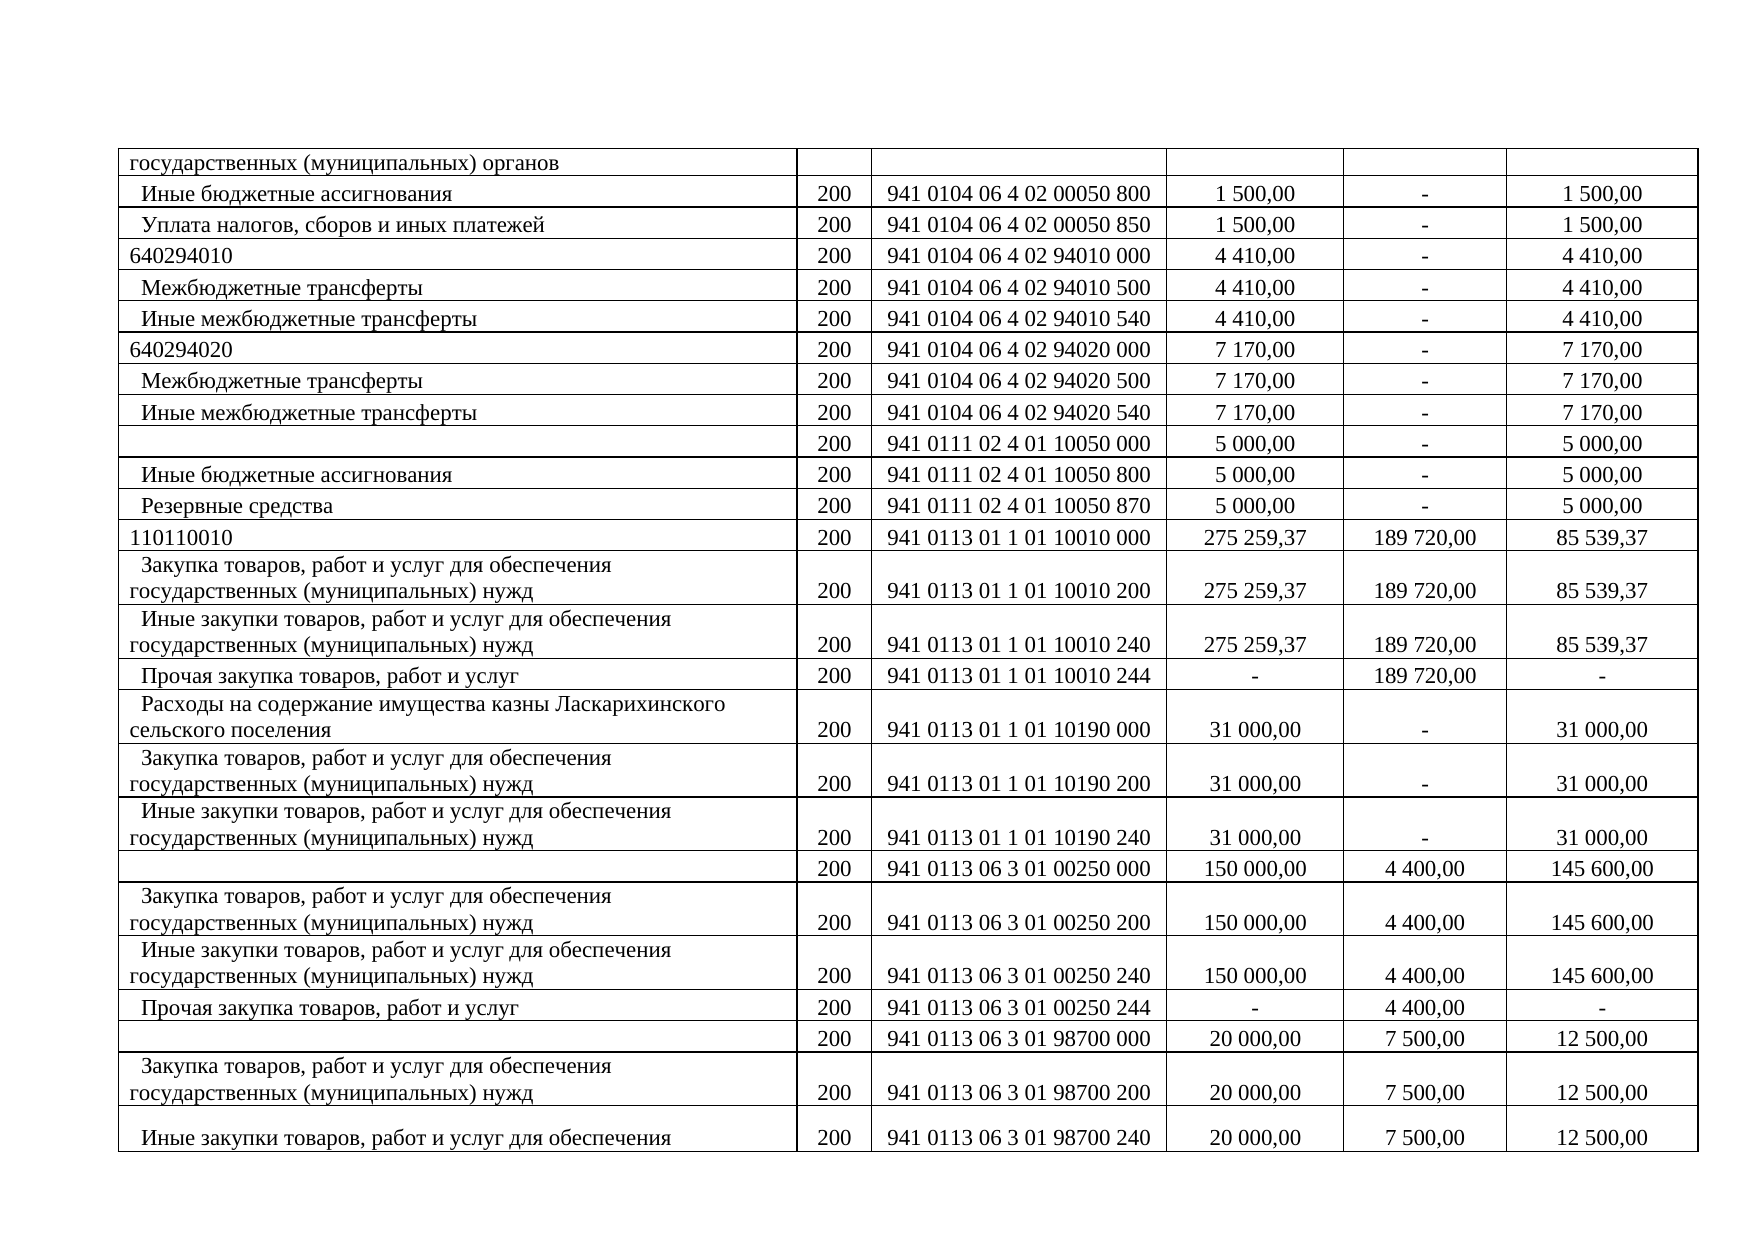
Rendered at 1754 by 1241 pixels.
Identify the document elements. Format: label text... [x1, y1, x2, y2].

table_cell 941 0113 01 1 01 10010 200 [872, 551, 1166, 604]
table_cell 31 000,00 [1167, 690, 1343, 743]
table_cell 200 [798, 1106, 871, 1151]
table_cell Прочая закупка товаров, работ и услуг [119, 659, 796, 689]
table_cell 200 [798, 239, 871, 269]
table_cell 85 539,37 [1507, 520, 1697, 550]
table_cell 200 [798, 1021, 871, 1051]
table_cell 941 0113 01 1 01 10190 240 [872, 798, 1166, 850]
table_cell [1699, 175, 1723, 206]
table_cell Межбюджетные трансферты [119, 270, 796, 300]
table_cell [1699, 300, 1723, 331]
table_cell 941 0113 06 3 01 00250 200 [872, 883, 1166, 935]
table_cell 200 [798, 270, 871, 300]
table_cell 941 0113 01 1 01 10010 244 [872, 659, 1166, 689]
table_cell 200 [798, 149, 871, 175]
table_cell 200 [798, 990, 871, 1020]
table_cell [1699, 658, 1723, 689]
table_cell 5 000,00 [1507, 489, 1697, 519]
table_cell 12 500,00 [1507, 1021, 1697, 1051]
table_cell Закупка товаров, работ и услуг для обеспечения государственных (муниципальных) нужд [119, 883, 796, 935]
table_cell [119, 426, 796, 456]
table_cell 941 0113 06 3 01 00250 000 [872, 851, 1166, 881]
table_cell 4 410,00 [1167, 239, 1343, 269]
table_cell Расходы на содержание имущества казны Ласкарихинского сельского поселения [119, 690, 796, 743]
table_cell 20 000,00 [1167, 1053, 1343, 1105]
table_cell 200 [798, 364, 871, 394]
table_cell 941 0104 06 4 02 94010 500 [872, 270, 1166, 300]
table_cell 5 000,00 [1167, 426, 1343, 456]
table_cell [1699, 1051, 1723, 1105]
table_cell 31 000,00 [1167, 744, 1343, 796]
table_cell 7 170,00 [1507, 333, 1697, 363]
table_cell 941 0113 01 1 01 10010 000 [872, 520, 1166, 550]
table_cell - [1167, 659, 1343, 689]
table_cell 275 259,37 [1167, 605, 1343, 658]
table_cell 941 0104 06 4 02 94010 540 [872, 301, 1166, 331]
table_cell 7 170,00 [1167, 333, 1343, 363]
table_cell - [1344, 426, 1506, 456]
table_cell 275 259,37 [1167, 520, 1343, 550]
table_cell 200 [798, 176, 871, 206]
table_cell 941 0111 02 4 01 10050 000 [872, 426, 1166, 456]
table_cell 5 000,00 [1167, 489, 1343, 519]
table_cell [872, 1106, 1166, 1151]
table_cell - [1344, 364, 1506, 394]
table_cell 43 896,87 [1344, 149, 1506, 175]
table_cell 7 170,00 [1507, 395, 1697, 425]
table_cell 7 170,00 [1167, 395, 1343, 425]
table_cell 941 0113 01 1 01 10190 000 [872, 690, 1166, 743]
table_cell 200 [798, 489, 871, 519]
table_cell [1699, 1020, 1723, 1051]
table_cell - [1167, 149, 1343, 175]
table_cell [1699, 689, 1723, 743]
table_cell - [1344, 176, 1506, 206]
table_cell 4 410,00 [1167, 301, 1343, 331]
table_cell 85 539,37 [1507, 605, 1697, 658]
table_cell 150 000,00 [1167, 883, 1343, 935]
table_cell - [1167, 990, 1343, 1020]
table_cell 4 400,00 [1344, 990, 1506, 1020]
table_cell - [1344, 333, 1506, 363]
table_cell - [1344, 301, 1506, 331]
table_cell 7 500,00 [1344, 1106, 1506, 1151]
table_cell 1 500,00 [1167, 208, 1343, 238]
table_cell 941 0113 01 1 01 10010 240 [872, 605, 1166, 658]
table_cell [1699, 425, 1723, 456]
table_cell 31 000,00 [1167, 798, 1343, 850]
table_cell Иные межбюджетные трансферты [119, 301, 796, 331]
table_cell 1 500,00 [1167, 176, 1343, 206]
table_cell 200 [798, 520, 871, 550]
table_cell Закупка товаров, работ и услуг для обеспечения государственных (муниципальных) нужд [119, 744, 796, 796]
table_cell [119, 1106, 796, 1151]
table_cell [119, 149, 796, 175]
table_cell 200 [798, 551, 871, 604]
table_cell 1 500,00 [1507, 208, 1697, 238]
table_cell 85 539,37 [1507, 551, 1697, 604]
table_cell [1699, 935, 1723, 989]
table_cell [1699, 269, 1723, 300]
table_cell [1699, 488, 1723, 519]
table_cell 7 170,00 [1167, 364, 1343, 394]
table_cell 5 000,00 [1507, 426, 1697, 456]
table_cell 20 000,00 [1167, 1021, 1343, 1051]
table_cell Прочая закупка товаров, работ и услуг [119, 990, 796, 1020]
table_cell [1699, 206, 1723, 238]
table_cell 200 [798, 426, 871, 456]
table_cell 12 500,00 [1507, 1106, 1697, 1151]
table_cell Иные закупки товаров, работ и услуг для обеспечения государственных (муниципальных) нужд [119, 798, 796, 850]
table_cell - [1344, 798, 1506, 850]
table_cell [1699, 743, 1723, 796]
table_cell - [1344, 395, 1506, 425]
table_cell [1699, 989, 1723, 1020]
table_cell 200 [798, 659, 871, 689]
table_cell Межбюджетные трансферты [119, 364, 796, 394]
table_cell 189 720,00 [1344, 659, 1506, 689]
table_cell 941 0113 06 3 01 00250 240 [872, 936, 1166, 989]
table_cell Резервные средства [119, 489, 796, 519]
table_cell [1699, 363, 1723, 394]
table_cell 200 [798, 395, 871, 425]
table_cell 200 [798, 883, 871, 935]
table_cell 1 500,00 [1507, 176, 1697, 206]
table_cell 941 0113 06 3 01 98700 000 [872, 1021, 1166, 1051]
table_cell 150 000,00 [1167, 936, 1343, 989]
table_cell 189 720,00 [1344, 551, 1506, 604]
table_cell 200 [798, 605, 871, 658]
table_cell 200 [798, 333, 871, 363]
table_cell 200 [798, 936, 871, 989]
table_cell Закупка товаров, работ и услуг для обеспечения государственных (муниципальных) нужд [119, 1053, 796, 1105]
table_cell 4 400,00 [1344, 883, 1506, 935]
table_cell 110110010 [119, 520, 796, 550]
table_cell 200 [798, 1053, 871, 1105]
table_cell 150 000,00 [1167, 851, 1343, 881]
table_cell 7 170,00 [1507, 364, 1697, 394]
table_cell 31 000,00 [1507, 744, 1697, 796]
table_cell Уплата налогов, сборов и иных платежей [119, 208, 796, 238]
table_cell - [1344, 744, 1506, 796]
table_cell [119, 851, 796, 881]
table_cell 5 000,00 [1167, 458, 1343, 488]
table_cell 4 400,00 [1344, 851, 1506, 881]
table_cell 4 410,00 [1167, 270, 1343, 300]
table_cell 7 500,00 [1344, 1053, 1506, 1105]
table_cell [1699, 881, 1723, 935]
table_cell 200 [798, 744, 871, 796]
table_cell 941 0104 06 4 02 94020 540 [872, 395, 1166, 425]
table_cell [1699, 850, 1723, 881]
table_cell [1699, 550, 1723, 604]
table_cell 200 [798, 301, 871, 331]
table_cell - [1344, 690, 1506, 743]
table_cell [119, 1021, 796, 1051]
table_cell 20 000,00 [1167, 1106, 1343, 1151]
table_cell 189 720,00 [1344, 520, 1506, 550]
table_cell 145 600,00 [1507, 851, 1697, 881]
table_cell - [1344, 489, 1506, 519]
table_cell 941 0111 02 4 01 10050 870 [872, 489, 1166, 519]
table_cell 941 0104 06 4 02 94020 000 [872, 333, 1166, 363]
table_cell 145 600,00 [1507, 936, 1697, 989]
table_cell - [1344, 208, 1506, 238]
table_cell [1699, 456, 1723, 488]
table_cell - [1507, 149, 1697, 175]
table_cell 4 400,00 [1344, 936, 1506, 989]
table_cell [1699, 148, 1723, 175]
table_cell 4 410,00 [1507, 270, 1697, 300]
table_cell 200 [798, 851, 871, 881]
table_cell 200 [798, 208, 871, 238]
table_cell Закупка товаров, работ и услуг для обеспечения государственных (муниципальных) нужд [119, 551, 796, 604]
table_cell 200 [798, 458, 871, 488]
table_cell - [1507, 659, 1697, 689]
table_cell - [1344, 458, 1506, 488]
table_cell 7 500,00 [1344, 1021, 1506, 1051]
table_cell 941 0104 06 4 02 94010 000 [872, 239, 1166, 269]
table_cell 200 [798, 798, 871, 850]
table_cell 31 000,00 [1507, 690, 1697, 743]
table_cell - [1507, 990, 1697, 1020]
table_cell [1699, 1105, 1723, 1151]
table_cell 941 0104 06 4 02 94020 500 [872, 364, 1166, 394]
table_cell 640294010 [119, 239, 796, 269]
table_cell 4 410,00 [1507, 301, 1697, 331]
table_cell Иные межбюджетные трансферты [119, 395, 796, 425]
table_cell 941 0104 06 4 02 00050 850 [872, 208, 1166, 238]
table_cell 5 000,00 [1507, 458, 1697, 488]
table_cell [1699, 238, 1723, 269]
table_cell 200 [798, 690, 871, 743]
table_cell - [1344, 239, 1506, 269]
table_cell 941 0104 06 4 02 00050 800 [872, 176, 1166, 206]
table_cell Иные бюджетные ассигнования [119, 176, 796, 206]
table_cell 12 500,00 [1507, 1053, 1697, 1105]
table_cell Иные бюджетные ассигнования [119, 458, 796, 488]
table_cell 189 720,00 [1344, 605, 1506, 658]
table_cell 275 259,37 [1167, 551, 1343, 604]
table_cell Иные закупки товаров, работ и услуг для обеспечения государственных (муниципальных) нужд [119, 605, 796, 658]
table_cell 941 0113 01 1 01 10190 200 [872, 744, 1166, 796]
table_cell 145 600,00 [1507, 883, 1697, 935]
table_cell 941 0113 06 3 01 98700 200 [872, 1053, 1166, 1105]
table_cell 640294020 [119, 333, 796, 363]
table_cell - [1344, 270, 1506, 300]
table_cell 941 0113 06 3 01 00250 244 [872, 990, 1166, 1020]
table_cell 941 0111 02 4 01 10050 800 [872, 458, 1166, 488]
table_cell [1699, 519, 1723, 550]
table_cell [1699, 796, 1723, 850]
table_cell [1699, 394, 1723, 425]
table_cell 4 410,00 [1507, 239, 1697, 269]
table_cell [1699, 331, 1723, 363]
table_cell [872, 149, 1166, 175]
table_cell [1699, 604, 1723, 658]
table_cell Иные закупки товаров, работ и услуг для обеспечения государственных (муниципальных) нужд [119, 936, 796, 989]
table_cell 31 000,00 [1507, 798, 1697, 850]
